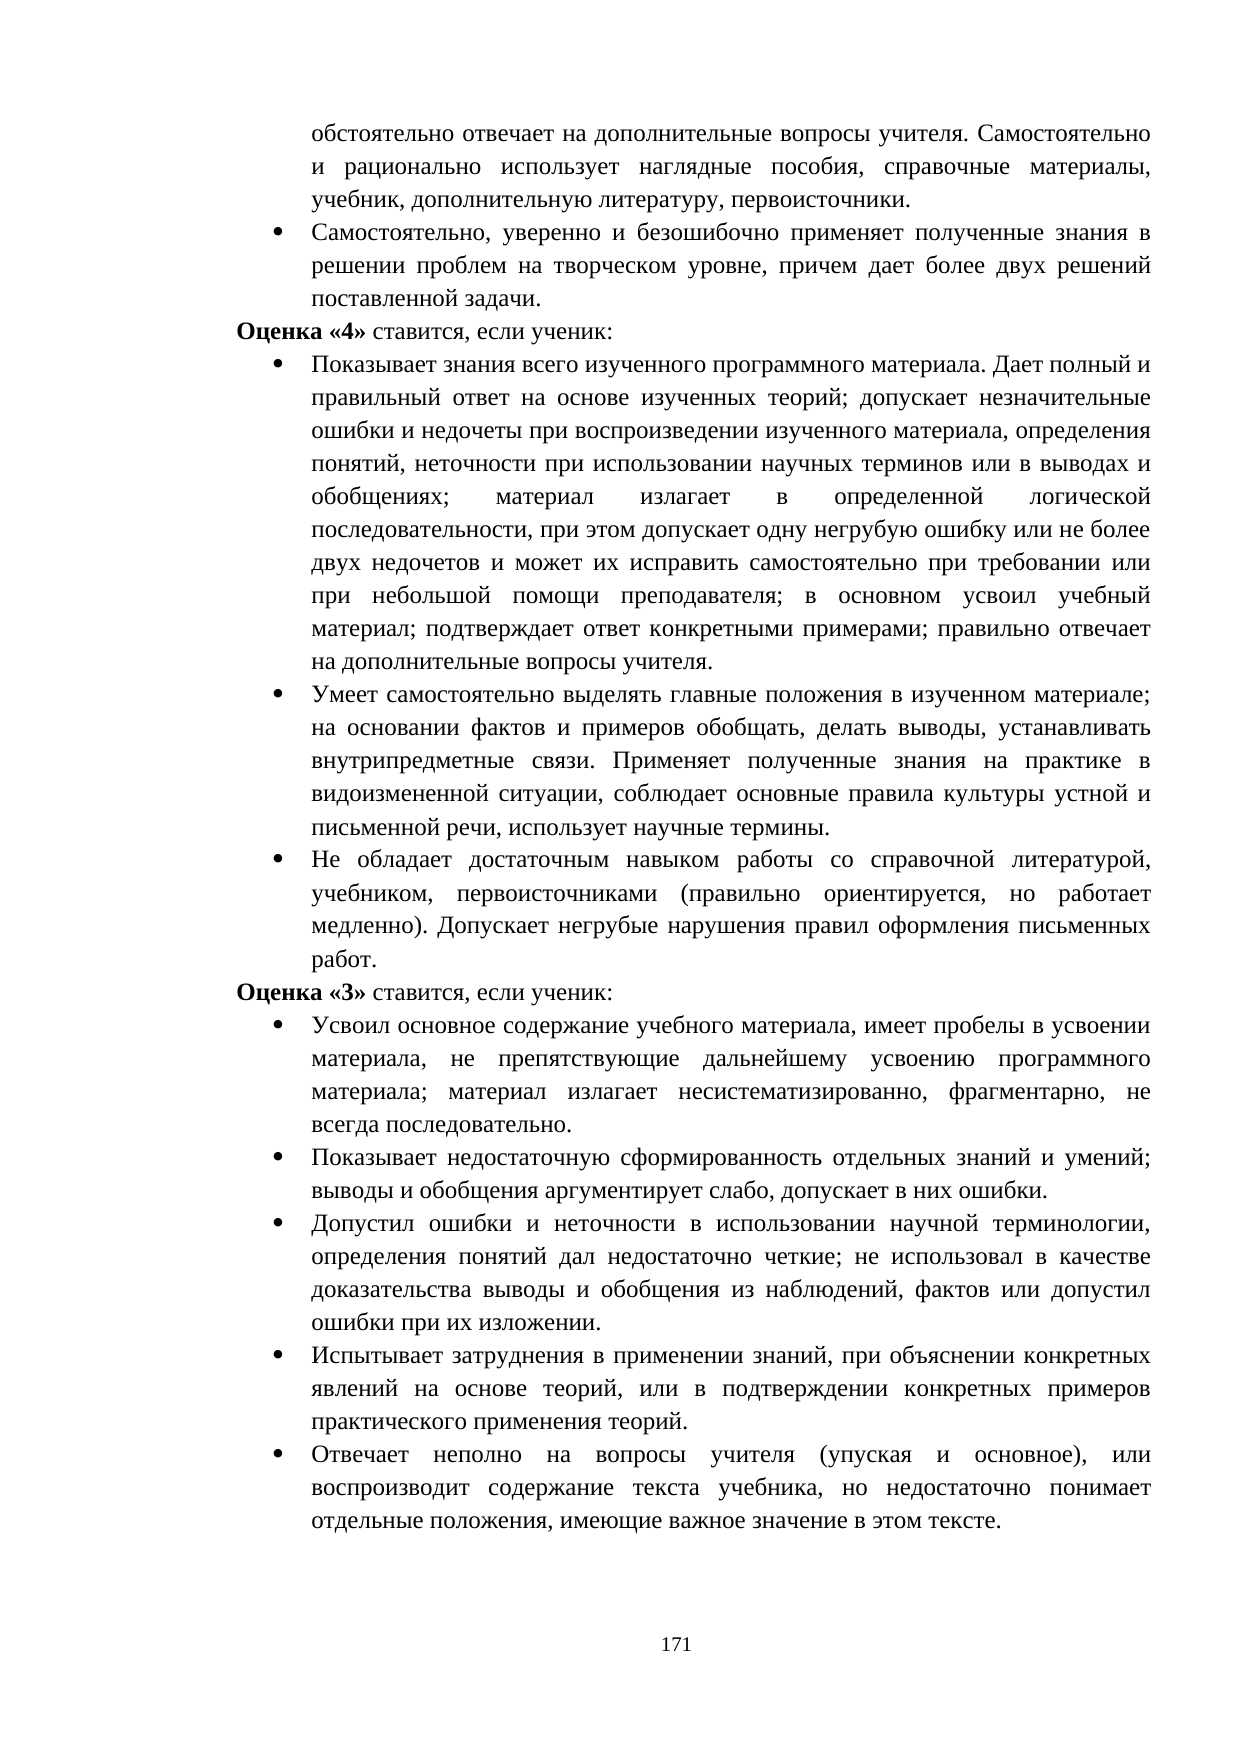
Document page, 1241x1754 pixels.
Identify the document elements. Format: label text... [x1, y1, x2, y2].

list Отвечает неполно на вопросы учителя (упуская и основное), или воспроизводит содержание текста учебника, но недостаточно понимает отдельные положения, имеющие важное значение в этом тексте. [274, 1439, 1152, 1534]
list Самостоятельно, уверенно и безошибочно применяет полученные знания в решении проблем на творческом уровне, причем дает более двух решений поставленной задачи. [274, 217, 1152, 312]
list Показывает недостаточную сформированность отдельных знаний и умений; выводы и обобщения аргументирует слабо, допускает в них ошибки. [274, 1142, 1152, 1203]
list Умеет самостоятельно выделять главные положения в изученном материале; на основании фактов и примеров обобщать, делать выводы, устанавливать внутрипредметные связи. Применяет полученные знания на практике в видоизмененной ситуации, соблюдает основные правила культуры устной и письменной речи, использует научные термины. [274, 679, 1152, 840]
text Оценка «4» ставится, если ученик: [177, 316, 1152, 345]
list Усвоил основное содержание учебного материала, имеет пробелы в усвоении материала, не препятствующие дальнейшему усвоению программного материала; материал излагает несистематизированно, фрагментарно, не всегда последовательно. [274, 1010, 1152, 1137]
list Испытывает затруднения в применении знаний, при объяснении конкретных явлений на основе теорий, или в подтверждении конкретных примеров практического применения теорий. [274, 1340, 1152, 1435]
list Не обладает достаточным навыком работы со справочной литературой, учебником, первоисточниками (правильно ориентируется, но работает медленно). Допускает негрубые нарушения правил оформления письменных работ. [274, 844, 1152, 972]
list Допустил ошибки и неточности в использовании научной терминологии, определения понятий дал недостаточно четкие; не использовал в качестве доказательства выводы и обобщения из наблюдений, фактов или допустил ошибки при их изложении. [274, 1208, 1152, 1336]
text Оценка «3» ставится, если ученик: [177, 977, 1152, 1005]
list Показывает знания всего изученного программного материала. Дает полный и правильный ответ на основе изученных теорий; допускает незначительные ошибки и недочеты при воспроизведении изученного материала, определения понятий, неточности при использовании научных терминов или в выводах и обобщениях; материал излагает в определенной логической последовательности, при этом допускает одну негрубую ошибку или не более двух недочетов и может их исправить самостоятельно при требовании или при небольшой помощи преподавателя; в основном усвоил учебный материал; подтверждает ответ конкретными примерами; правильно отвечает на дополнительные вопросы учителя. [274, 349, 1152, 675]
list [274, 118, 1152, 213]
